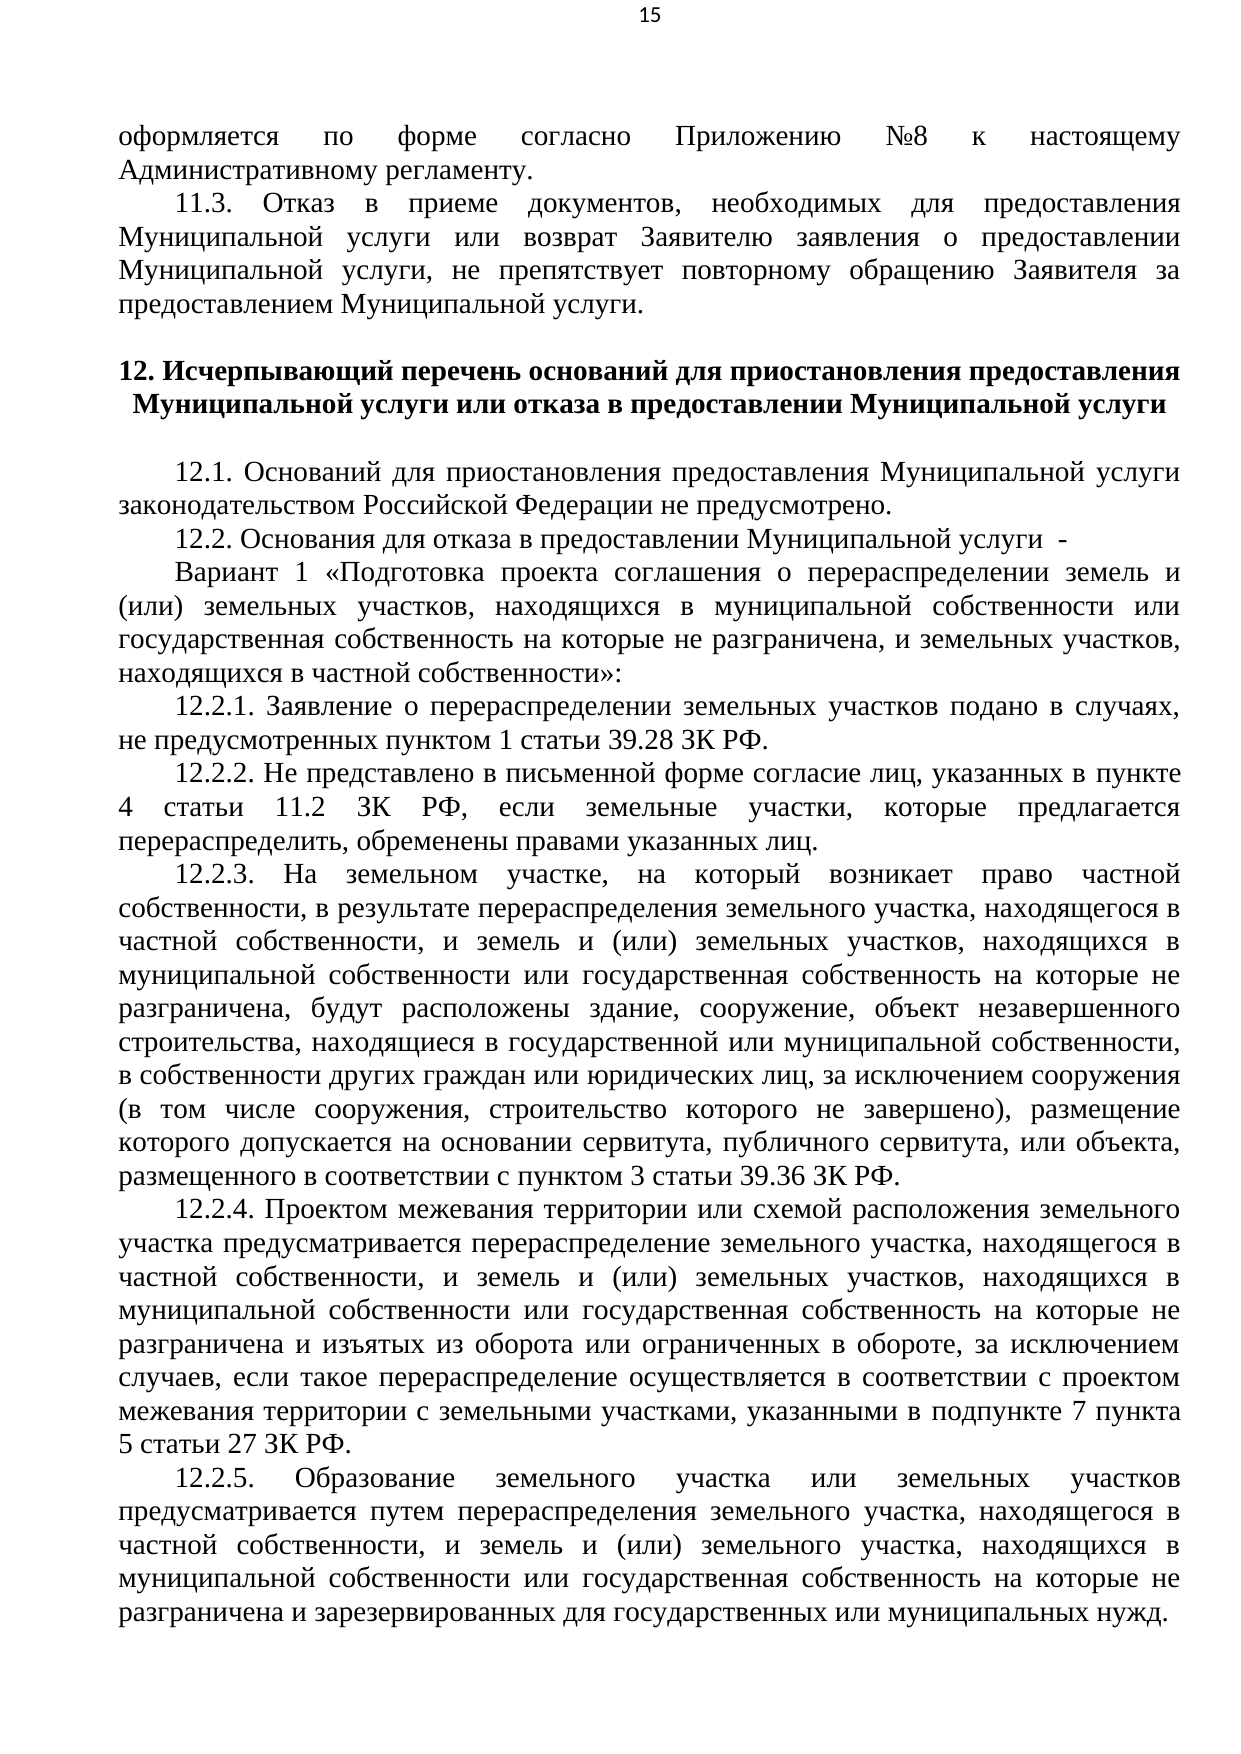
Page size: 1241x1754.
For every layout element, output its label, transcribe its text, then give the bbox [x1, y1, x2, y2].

text 12.2.1. Заявление о перераспределении земельных участков подано в случаях, не предусмотренных пунктом 1 статьи 39.28 ЗК РФ. [118, 688, 1181, 756]
text Вариант 1 «Подготовка проекта соглашения о перераспределении земель и (или) земельных участков, находящихся в муниципальной собственности или государственная собственность на которые не разграничена, и земельных участков, находящихся в частной собственности»: [118, 554, 1181, 688]
text 12.1. Оснований для приостановления предоставления Муниципальной услуги законодательством Российской Федерации не предусмотрено. [118, 454, 1181, 521]
text 12.2.3. На земельном участке, на который возникает право частной собственности, в результате перераспределения земельного участка, находящегося в частной собственности, и земель и (или) земельных участков, находящихся в муниципальной собственности или государственная собственность на которые не разграничена, будут расположены здание, сооружение, объект незавершенного строительства, находящиеся в государственной или муниципальной собственности, в собственности других граждан или юридических лиц, за исключением сооружения (в том числе сооружения, строительство которого не завершено), размещение которого допускается на основании сервитута, публичного сервитута, или объекта, размещенного в соответствии с пунктом 3 статьи 39.36 ЗК РФ. [118, 856, 1181, 1192]
text 12.2.5. Образование земельного участка или земельных участков предусматривается путем перераспределения земельного участка, находящегося в частной собственности, и земель и (или) земельного участка, находящихся в муниципальной собственности или государственная собственность на которые не разграничена и зарезервированных для государственных или муниципальных нужд. [118, 1460, 1181, 1628]
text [118, 118, 1181, 185]
text 12.2. Основания для отказа в предоставлении Муниципальной услуги - [118, 521, 1181, 554]
text 11.3. Отказ в приеме документов, необходимых для предоставления Муниципальной услуги или возврат Заявителю заявления о предоставлении Муниципальной услуги, не препятствует повторному обращению Заявителя за предоставлением Муниципальной услуги. [118, 185, 1181, 319]
text 12.2.2. Не представлено в письменной форме согласие лиц, указанных в пункте 4 статьи 11.2 ЗК РФ, если земельные участки, которые предлагается перераспределить, обременены правами указанных лиц. [118, 756, 1181, 856]
text 12.2.4. Проектом межевания территории или схемой расположения земельного участка предусматривается перераспределение земельного участка, находящегося в частной собственности, и земель и (или) земельных участков, находящихся в муниципальной собственности или государственная собственность на которые не разграничена и изъятых из оборота или ограниченных в обороте, за исключением случаев, если такое перераспределение осуществляется в соответствии с проектом межевания территории с земельными участками, указанными в подпункте 7 пункта 5 статьи 27 ЗК РФ. [118, 1192, 1181, 1460]
text 12. Исчерпывающий перечень оснований для приостановления предоставления Муниципальной услуги или отказа в предоставлении Муниципальной услуги [118, 353, 1181, 420]
